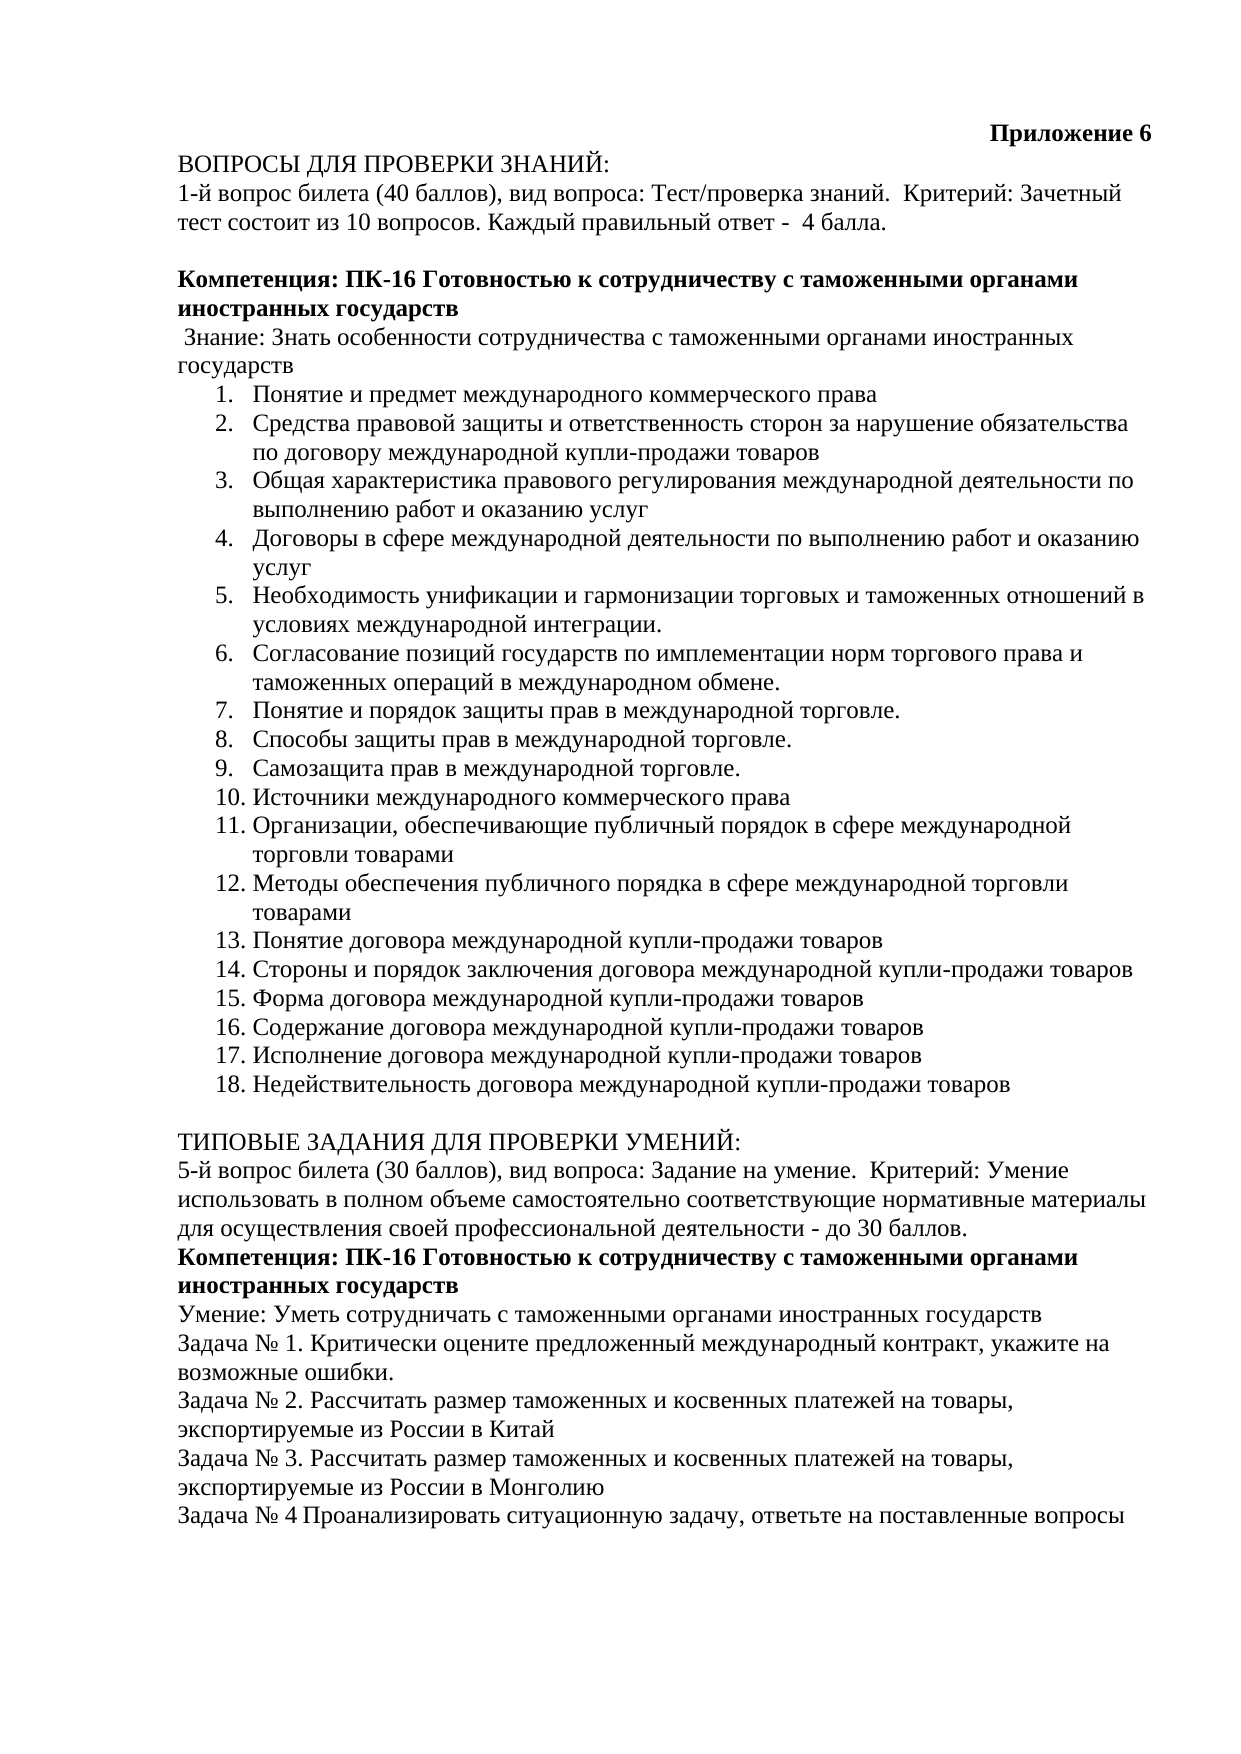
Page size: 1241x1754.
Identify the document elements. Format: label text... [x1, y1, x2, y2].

text Задача № 2. Рассчитать размер таможенных и косвенных платежей на товары, экспортируемые из России в Китай [177, 1385, 1152, 1443]
text Умение: Уметь сотрудничать с таможенными органами иностранных государств [177, 1299, 1152, 1328]
list Самозащита прав в международной торговле. [215, 753, 1152, 782]
list Содержание договора международной купли-продажи товаров [215, 1012, 1152, 1040]
list Общая характеристика правового регулирования международной деятельности по выполнению работ и оказанию услуг [215, 465, 1152, 523]
list Источники международного коммерческого права [215, 782, 1152, 810]
list Исполнение договора международной купли-продажи товаров [215, 1040, 1152, 1069]
list Договоры в сфере международной деятельности по выполнению работ и оказанию услуг [215, 523, 1152, 580]
text ВОПРОСЫ ДЛЯ ПРОВЕРКИ ЗНАНИЙ: [177, 149, 1152, 178]
list Форма договора международной купли-продажи товаров [215, 983, 1152, 1012]
list Способы защиты прав в международной торговле. [215, 724, 1152, 753]
text 1-й вопрос билета (40 баллов), вид вопроса: Тест/проверка знаний. Критерий: Зачетный тест состоит из 10 вопросов. Каждый правильный ответ - 4 балла. [177, 178, 1152, 235]
list Организации, обеспечивающие публичный порядок в сфере международной торговли товарами [215, 810, 1152, 868]
text Задача № 4 Проанализировать ситуационную задачу, ответьте на поставленные вопросы [177, 1500, 1152, 1529]
list Средства правовой защиты и ответственность сторон за нарушение обязательства по договору международной купли-продажи товаров [215, 408, 1152, 465]
text Задача № 3. Рассчитать размер таможенных и косвенных платежей на товары, экспортируемые из России в Монголию [177, 1443, 1152, 1500]
text Задача № 1. Критически оцените предложенный международный контракт, укажите на возможные ошибки. [177, 1328, 1152, 1385]
list Согласование позиций государств по имплементации норм торгового права и таможенных операций в международном обмене. [215, 638, 1152, 695]
list Стороны и порядок заключения договора международной купли-продажи товаров [215, 954, 1152, 983]
list Недействительность договора международной купли-продажи товаров [215, 1069, 1152, 1098]
text Компетенция: ПК-16 Готовностью к сотрудничеству с таможенными органами иностранных государств [177, 1242, 1152, 1299]
list Понятие и предмет международного коммерческого права [215, 379, 1152, 408]
text Знание: Знать особенности сотрудничества с таможенными органами иностранных государств [177, 322, 1152, 379]
text Приложение 6 [177, 118, 1152, 147]
list Понятие договора международной купли-продажи товаров [215, 925, 1152, 954]
list Методы обеспечения публичного порядка в сфере международной торговли товарами [215, 868, 1152, 925]
list Понятие и порядок защиты прав в международной торговле. [215, 695, 1152, 724]
text 5-й вопрос билета (30 баллов), вид вопроса: Задание на умение. Критерий: Умение использовать в полном объеме самостоятельно соответствующие нормативные материалы для осуществления своей профессиональной деятельности - до 30 баллов. [177, 1155, 1152, 1242]
text Компетенция: ПК-16 Готовностью к сотрудничеству с таможенными органами иностранных государств [177, 264, 1152, 322]
text ТИПОВЫЕ ЗАДАНИЯ ДЛЯ ПРОВЕРКИ УМЕНИЙ: [177, 1127, 1152, 1155]
list Необходимость унификации и гармонизации торговых и таможенных отношений в условиях международной интеграции. [215, 580, 1152, 638]
